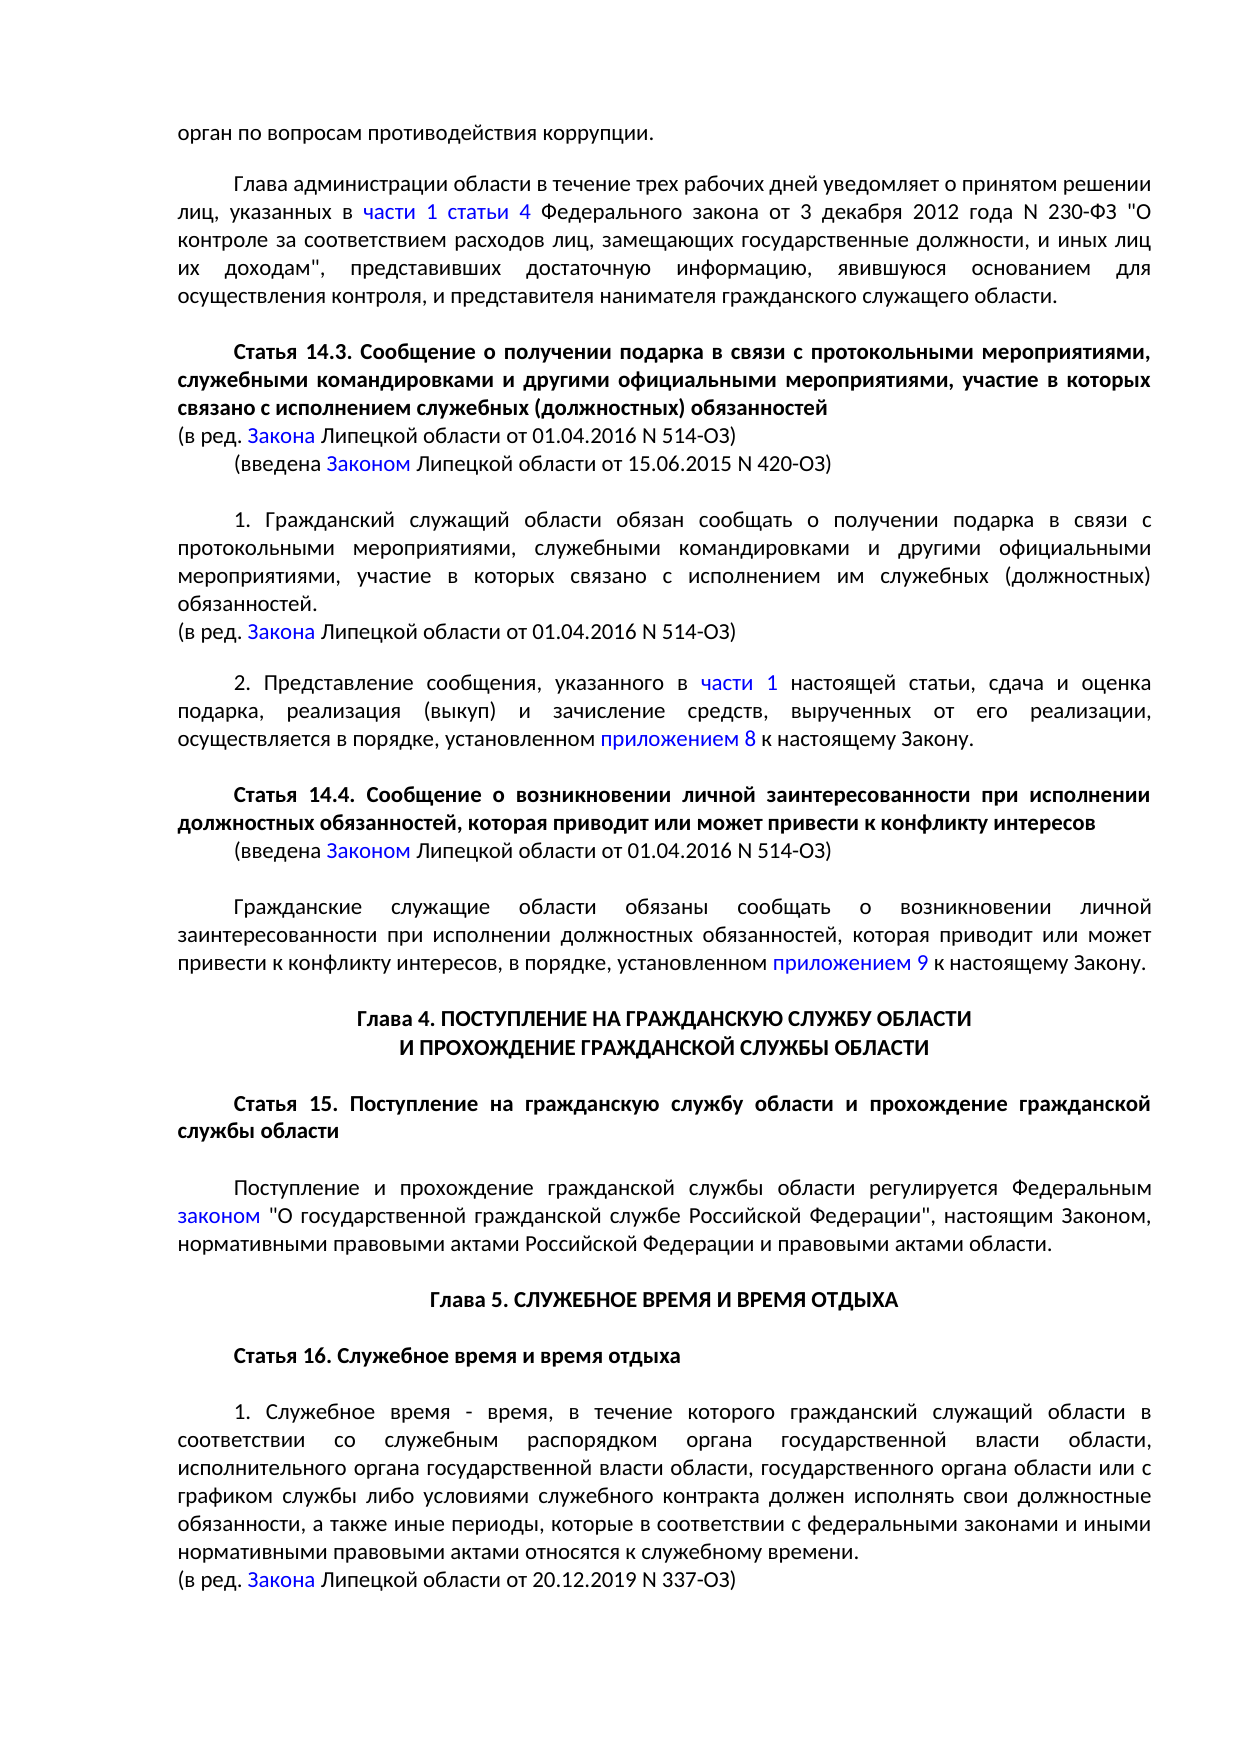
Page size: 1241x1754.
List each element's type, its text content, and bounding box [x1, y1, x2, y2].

text 2. Представление сообщения, указанного в части 1 настоящей статьи, сдача и оценка подарка, реализация (выкуп) и зачисление средств, вырученных от его реализации, осуществляется в порядке, установленном приложением 8 к настоящему Закону. [177, 668, 1152, 752]
title Статья 16. Служебное время и время отдыха [177, 1341, 1152, 1369]
text 1. Служебное время - время, в течение которого гражданский служащий области в соответствии со служебным распорядком органа государственной власти области, исполнительного органа государственной власти области, государственного органа области или с графиком службы либо условиями служебного контракта должен исполнять свои должностные обязанности, а также иные периоды, которые в соответствии с федеральными законами и иными нормативными правовыми актами относятся к служебному времени. [177, 1397, 1152, 1565]
text Поступление и прохождение гражданской службы области регулируется Федеральным законом "О государственной гражданской службе Российской Федерации", настоящим Законом, нормативными правовыми актами Российской Федерации и правовыми актами области. [177, 1173, 1152, 1257]
title И ПРОХОЖДЕНИЕ ГРАЖДАНСКОЙ СЛУЖБЫ ОБЛАСТИ [177, 1033, 1152, 1061]
text Гражданские служащие области обязаны сообщать о возникновении личной заинтересованности при исполнении должностных обязанностей, которая приводит или может привести к конфликту интересов, в порядке, установленном приложением 9 к настоящему Закону. [177, 892, 1152, 977]
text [177, 118, 1152, 146]
text Глава администрации области в течение трех рабочих дней уведомляет о принятом решении лиц, указанных в части 1 статьи 4 Федерального закона от 3 декабря 2012 года N 230-ФЗ "О контроле за соответствием расходов лиц, замещающих государственные должности, и иных лиц их доходам", представивших достаточную информацию, явившуюся основанием для осуществления контроля, и представителя нанимателя гражданского служащего области. [177, 169, 1152, 309]
text (введена Законом Липецкой области от 15.06.2015 N 420-ОЗ) [177, 449, 1152, 477]
title Статья 14.3. Сообщение о получении подарка в связи с протокольными мероприятиями, служебными командировками и другими официальными мероприятиями, участие в которых связано с исполнением служебных (должностных) обязанностей [177, 337, 1152, 421]
title Глава 5. СЛУЖЕБНОЕ ВРЕМЯ И ВРЕМЯ ОТДЫХА [177, 1285, 1152, 1313]
text (введена Законом Липецкой области от 01.04.2016 N 514-ОЗ) [177, 836, 1152, 864]
text (в ред. Закона Липецкой области от 01.04.2016 N 514-ОЗ) [177, 421, 1152, 449]
title Глава 4. ПОСТУПЛЕНИЕ НА ГРАЖДАНСКУЮ СЛУЖБУ ОБЛАСТИ [177, 1004, 1152, 1033]
title Статья 15. Поступление на гражданскую службу области и прохождение гражданской службы области [177, 1089, 1152, 1145]
title Статья 14.4. Сообщение о возникновении личной заинтересованности при исполнении должностных обязанностей, которая приводит или может привести к конфликту интересов [177, 780, 1152, 836]
text 1. Гражданский служащий области обязан сообщать о получении подарка в связи с протокольными мероприятиями, служебными командировками и другими официальными мероприятиями, участие в которых связано с исполнением им служебных (должностных) обязанностей. [177, 505, 1152, 617]
text (в ред. Закона Липецкой области от 20.12.2019 N 337-ОЗ) [177, 1565, 1152, 1593]
text (в ред. Закона Липецкой области от 01.04.2016 N 514-ОЗ) [177, 617, 1152, 645]
